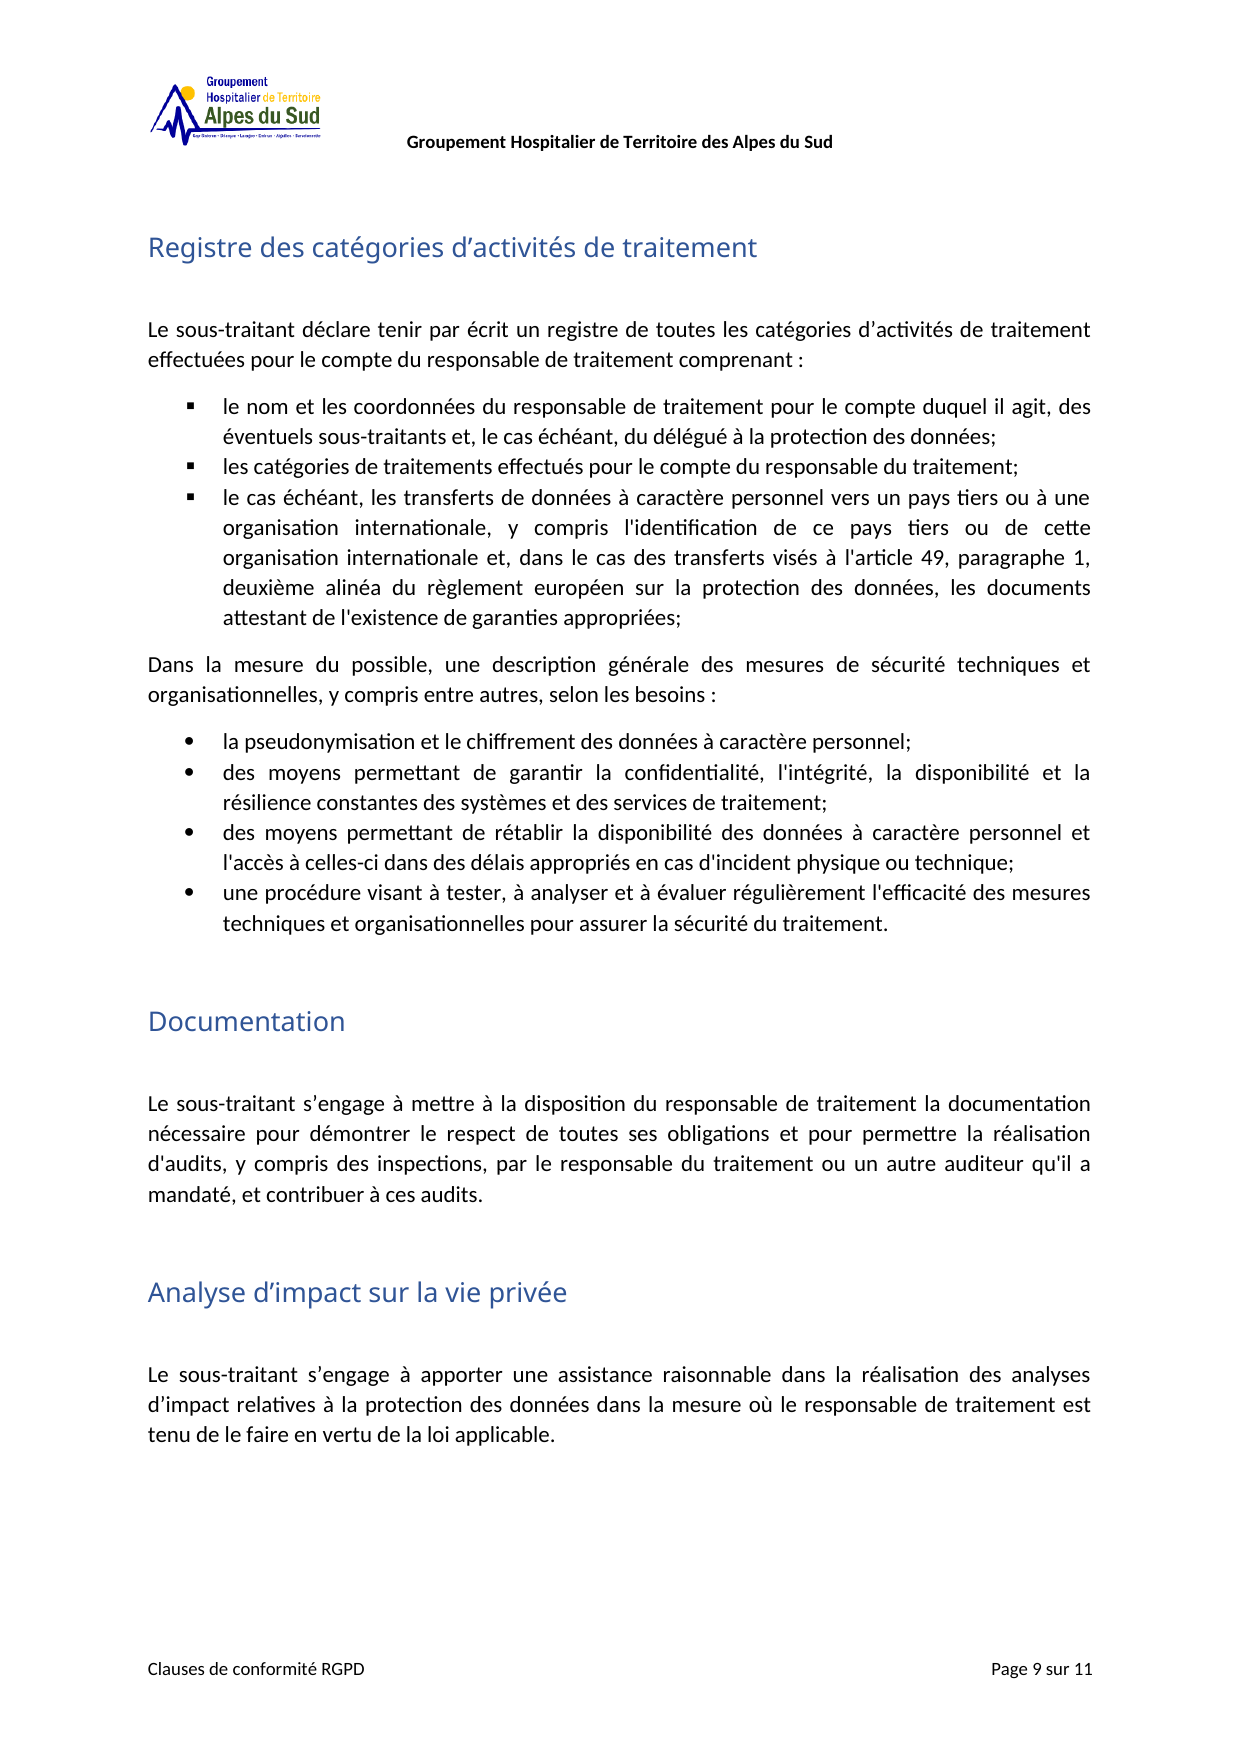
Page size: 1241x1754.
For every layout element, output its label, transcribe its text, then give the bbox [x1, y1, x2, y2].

text Le sous-traitant s’engage à apporter une assistance raisonnable dans la réalisation des analyses d’impact relatives à la protection des données dans la mesure où le responsable de traitement est tenu de le faire en vertu de la loi applicable. [148, 1360, 1093, 1449]
list le nom et les coordonnées du responsable de traitement pour le compte duquel il agit, des éventuels sous-traitants et, le cas échéant, du délégué à la protection des données; [185, 392, 1093, 450]
subtitle Analyse d’impact sur la vie privée [148, 1273, 1093, 1310]
list le cas échéant, les transferts de données à caractère personnel vers un pays tiers ou à une organisation internationale, y compris l'identification de ce pays tiers ou de cette organisation internationale et, dans le cas des transferts visés à l'article 49, paragraphe 1, deuxième alinéa du règlement européen sur la protection des données, les documents attestant de l'existence de garanties appropriées; [185, 483, 1093, 632]
list une procédure visant à tester, à analyser et à évaluer régulièrement l'efficacité des mesures techniques et organisationnelles pour assurer la sécurité du traitement. [185, 878, 1093, 937]
text Le sous-traitant déclare tenir par écrit un registre de toutes les catégories d’activités de traitement effectuées pour le compte du responsable de traitement comprenant : [148, 315, 1093, 373]
subtitle Registre des catégories d’activités de traitement [148, 228, 1093, 265]
text Le sous-traitant s’engage à mettre à la disposition du responsable de traitement la documentation nécessaire pour démontrer le respect de toutes ses obligations et pour permettre la réalisation d'audits, y compris des inspections, par le responsable du traitement ou un autre auditeur qu'il a mandaté, et contribuer à ces audits. [148, 1089, 1093, 1208]
text Dans la mesure du possible, une description générale des mesures de sécurité techniques et organisationnelles, y compris entre autres, selon les besoins : [148, 650, 1093, 709]
list les catégories de traitements effectués pour le compte du responsable du traitement; [185, 452, 1093, 481]
subtitle Documentation [148, 1002, 1093, 1039]
list la pseudonymisation et le chiffrement des données à caractère personnel; [185, 727, 1093, 756]
list des moyens permettant de garantir la confidentialité, l'intégrité, la disponibilité et la résilience constantes des systèmes et des services de traitement; [185, 758, 1093, 816]
list des moyens permettant de rétablir la disponibilité des données à caractère personnel et l'accès à celles-ci dans des délais appropriés en cas d'incident physique ou technique; [185, 818, 1093, 876]
picture [147, 73, 325, 149]
